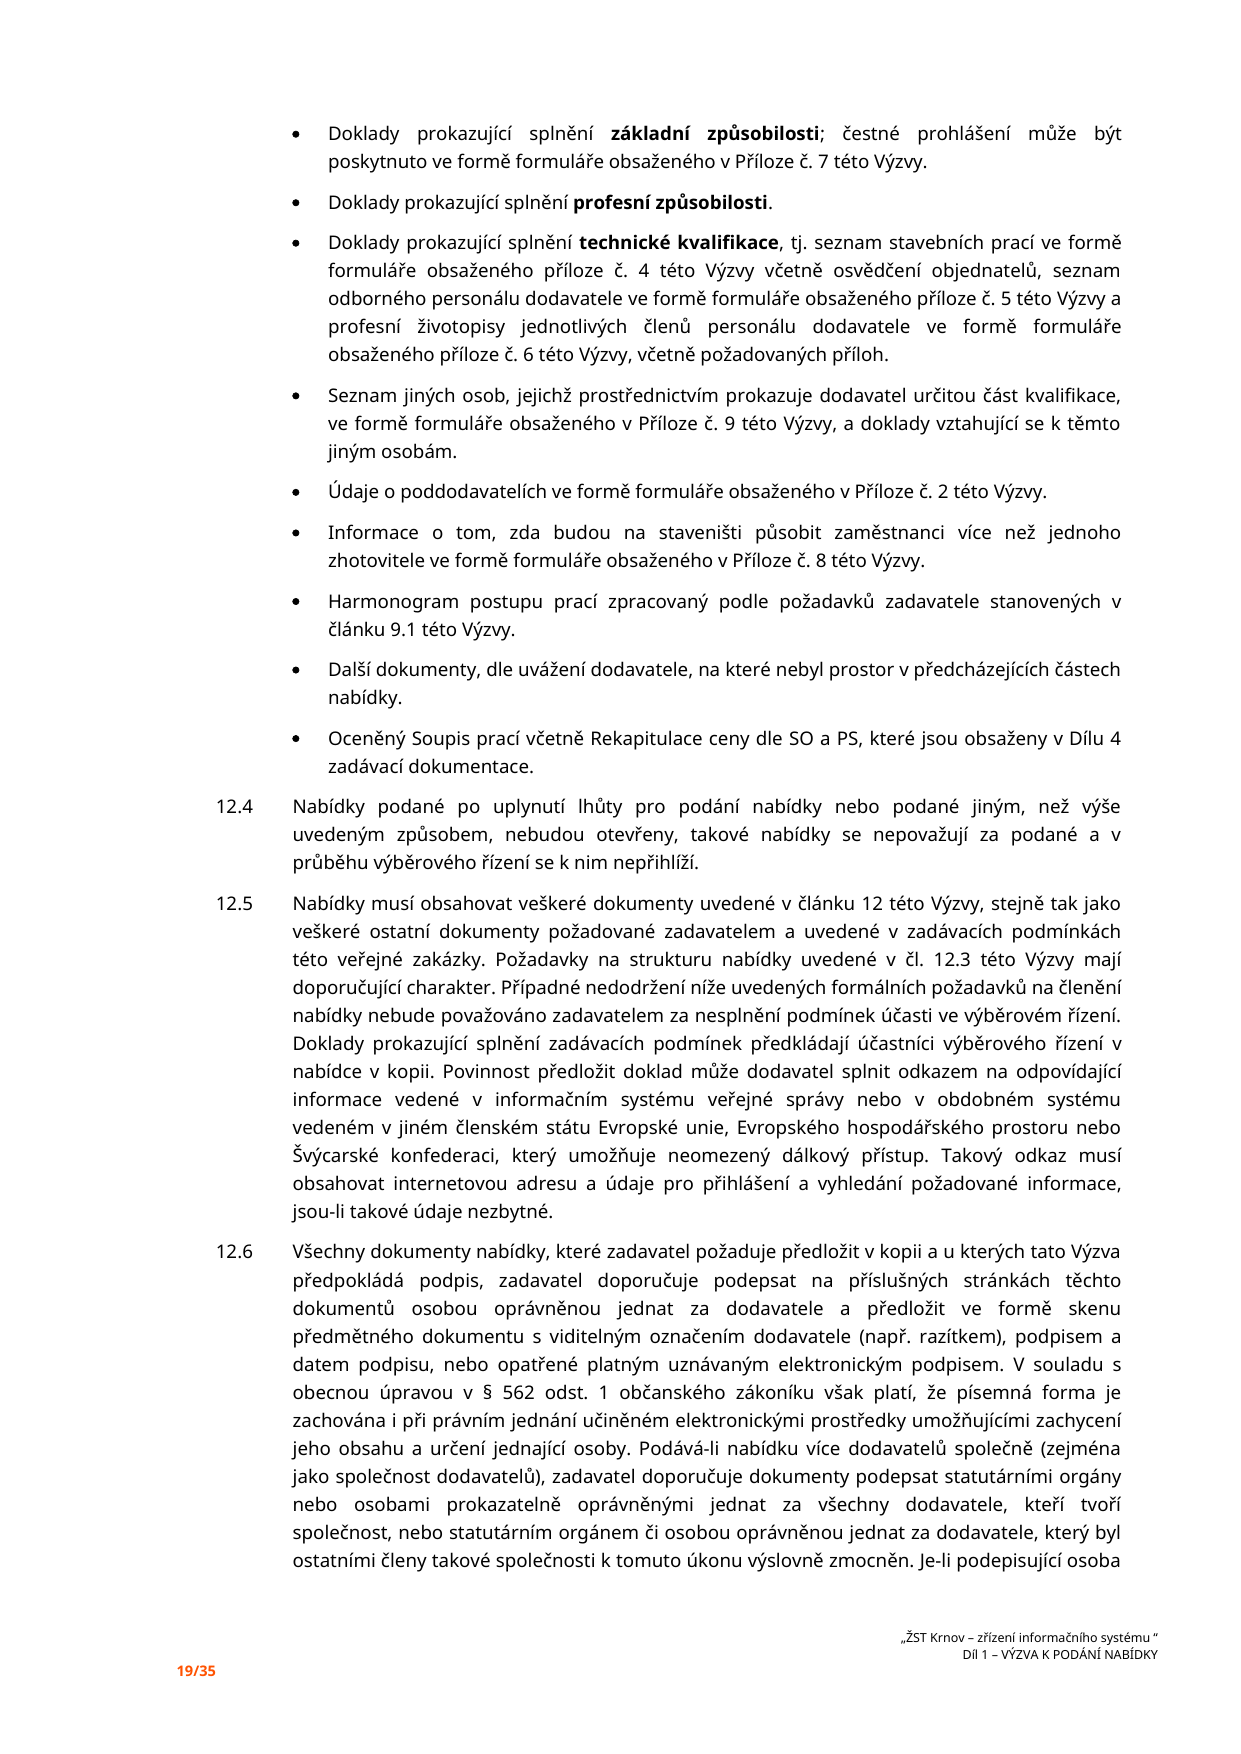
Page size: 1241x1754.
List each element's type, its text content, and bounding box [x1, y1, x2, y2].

text Seznam jiných osob, jejichž prostřednictvím prokazuje dodavatel určitou část kvalifikace, ve formě formuláře obsaženého v Příloze č. 9 této Výzvy, a doklady vztahující se k těmto jiným osobám. [292, 382, 1122, 464]
text Informace o tom, zda budou na staveništi působit zaměstnanci více než jednoho zhotovitele ve formě formuláře obsaženého v Příloze č. 8 této Výzvy. [292, 519, 1122, 573]
text Nabídky musí obsahovat veškeré dokumenty uvedené v článku 12 této Výzvy, stejně tak jako veškeré ostatní dokumenty požadované zadavatelem a uvedené v zadávacích podmínkách této veřejné zakázky. Požadavky na strukturu nabídky uvedené v čl. 12.3 této Výzvy mají doporučující charakter. Případné nedodržení níže uvedených formálních požadavků na členění nabídky nebude považováno zadavatelem za nesplnění podmínek účasti ve výběrovém řízení. Doklady prokazující splnění zadávacích podmínek předkládají účastníci výběrového řízení v nabídce v kopii. Povinnost předložit doklad může dodavatel splnit odkazem na odpovídající informace vedené v informačním systému veřejné správy nebo v obdobném systému vedeném v jiném členském státu Evropské unie, Evropského hospodářského prostoru nebo Švýcarské konfederaci, který umožňuje neomezený dálkový přístup. Takový odkaz musí obsahovat internetovou adresu a údaje pro přihlášení a vyhledání požadované informace, jsou-li takové údaje nezbytné. [216, 890, 1122, 1224]
text Harmonogram postupu prací zpracovaný podle požadavků zadavatele stanovených v článku 9.1 této Výzvy. [292, 588, 1122, 641]
text Nabídky podané po uplynutí lhůty pro podání nabídky nebo podané jiným, než výše uvedeným způsobem, nebudou otevřeny, takové nabídky se nepovažují za podané a v průběhu výběrového řízení se k nim nepřihlíží. [216, 793, 1122, 875]
text Oceněný Soupis prací včetně Rekapitulace ceny dle SO a PS, které jsou obsaženy v Dílu 4 zadávací dokumentace. [292, 725, 1122, 778]
text Údaje o poddodavatelích ve formě formuláře obsaženého v Příloze č. 2 této Výzvy. [292, 479, 1122, 504]
text Doklady prokazující splnění profesní způsobilosti. [292, 189, 1122, 215]
text Další dokumenty, dle uvážení dodavatele, na které nebyl prostor v předcházejících částech nabídky. [292, 656, 1122, 710]
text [216, 1239, 1122, 1573]
text Doklady prokazující splnění základní způsobilosti; čestné prohlášení může být poskytnuto ve formě formuláře obsaženého v Příloze č. 7 této Výzvy. [292, 121, 1122, 174]
text Doklady prokazující splnění technické kvalifikace, tj. seznam stavebních prací ve formě formuláře obsaženého příloze č. 4 této Výzvy včetně osvědčení objednatelů, seznam odborného personálu dodavatele ve formě formuláře obsaženého příloze č. 5 této Výzvy a profesní životopisy jednotlivých členů personálu dodavatele ve formě formuláře obsaženého příloze č. 6 této Výzvy, včetně požadovaných příloh. [292, 230, 1122, 367]
